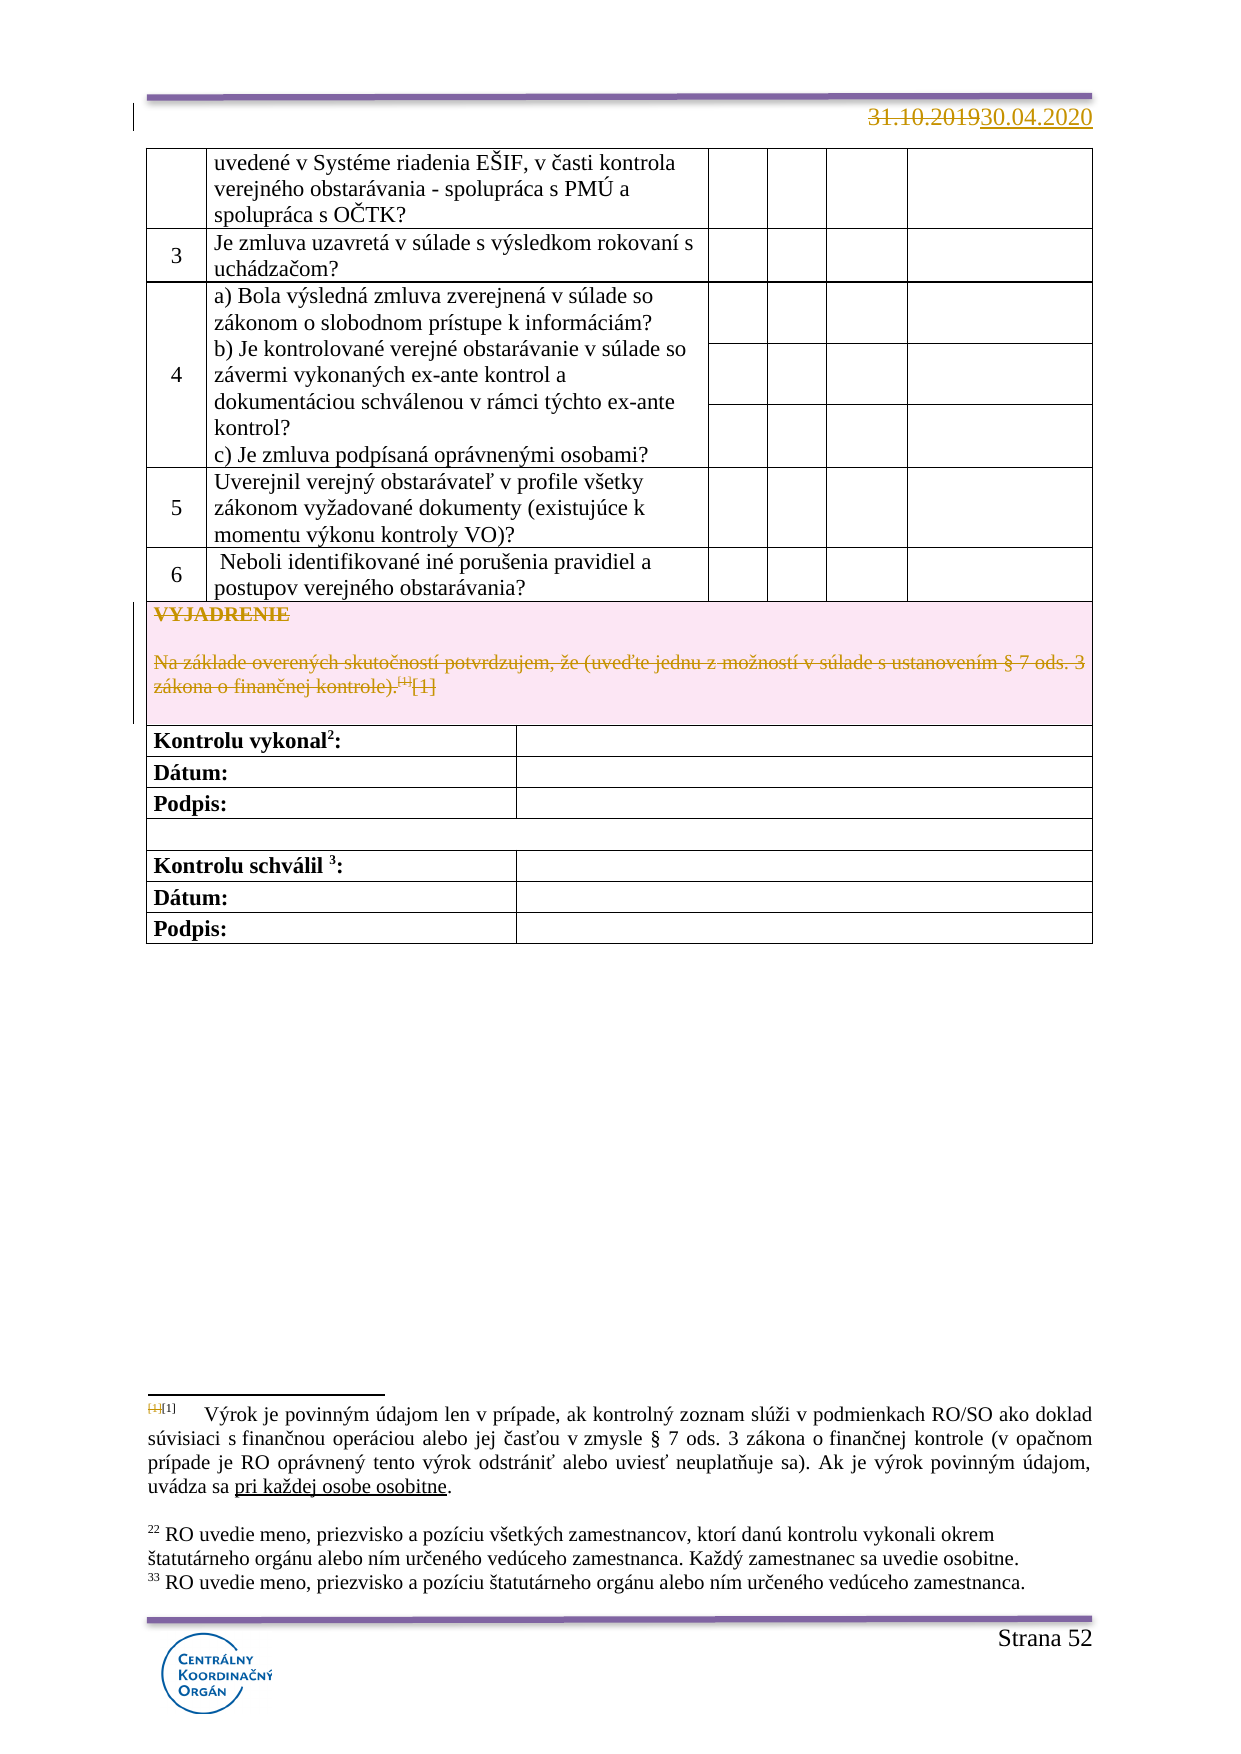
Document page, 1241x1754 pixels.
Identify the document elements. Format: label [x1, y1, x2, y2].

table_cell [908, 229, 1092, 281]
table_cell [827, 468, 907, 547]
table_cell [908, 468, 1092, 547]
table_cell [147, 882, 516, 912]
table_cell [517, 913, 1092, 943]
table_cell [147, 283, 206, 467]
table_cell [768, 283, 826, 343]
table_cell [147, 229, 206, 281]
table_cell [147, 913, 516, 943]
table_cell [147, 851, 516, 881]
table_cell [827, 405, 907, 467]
picture [159, 1631, 272, 1713]
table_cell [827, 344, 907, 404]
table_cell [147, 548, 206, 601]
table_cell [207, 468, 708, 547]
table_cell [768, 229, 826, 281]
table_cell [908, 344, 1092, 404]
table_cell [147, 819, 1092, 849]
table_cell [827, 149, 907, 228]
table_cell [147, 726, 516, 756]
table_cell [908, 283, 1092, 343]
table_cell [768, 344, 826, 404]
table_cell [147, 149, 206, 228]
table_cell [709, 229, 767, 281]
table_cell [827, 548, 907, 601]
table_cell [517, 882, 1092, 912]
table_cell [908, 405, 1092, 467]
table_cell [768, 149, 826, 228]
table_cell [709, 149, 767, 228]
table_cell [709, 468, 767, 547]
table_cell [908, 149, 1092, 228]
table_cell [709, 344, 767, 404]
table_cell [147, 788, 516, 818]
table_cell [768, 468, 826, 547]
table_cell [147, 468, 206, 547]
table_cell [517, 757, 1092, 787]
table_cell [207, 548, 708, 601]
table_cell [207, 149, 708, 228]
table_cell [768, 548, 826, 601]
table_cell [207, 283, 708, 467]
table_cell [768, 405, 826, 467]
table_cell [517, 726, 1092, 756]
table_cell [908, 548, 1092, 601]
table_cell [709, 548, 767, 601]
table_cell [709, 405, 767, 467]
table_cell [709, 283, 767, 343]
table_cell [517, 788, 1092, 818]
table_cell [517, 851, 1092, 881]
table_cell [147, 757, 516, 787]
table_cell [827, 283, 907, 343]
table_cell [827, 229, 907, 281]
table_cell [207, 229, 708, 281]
